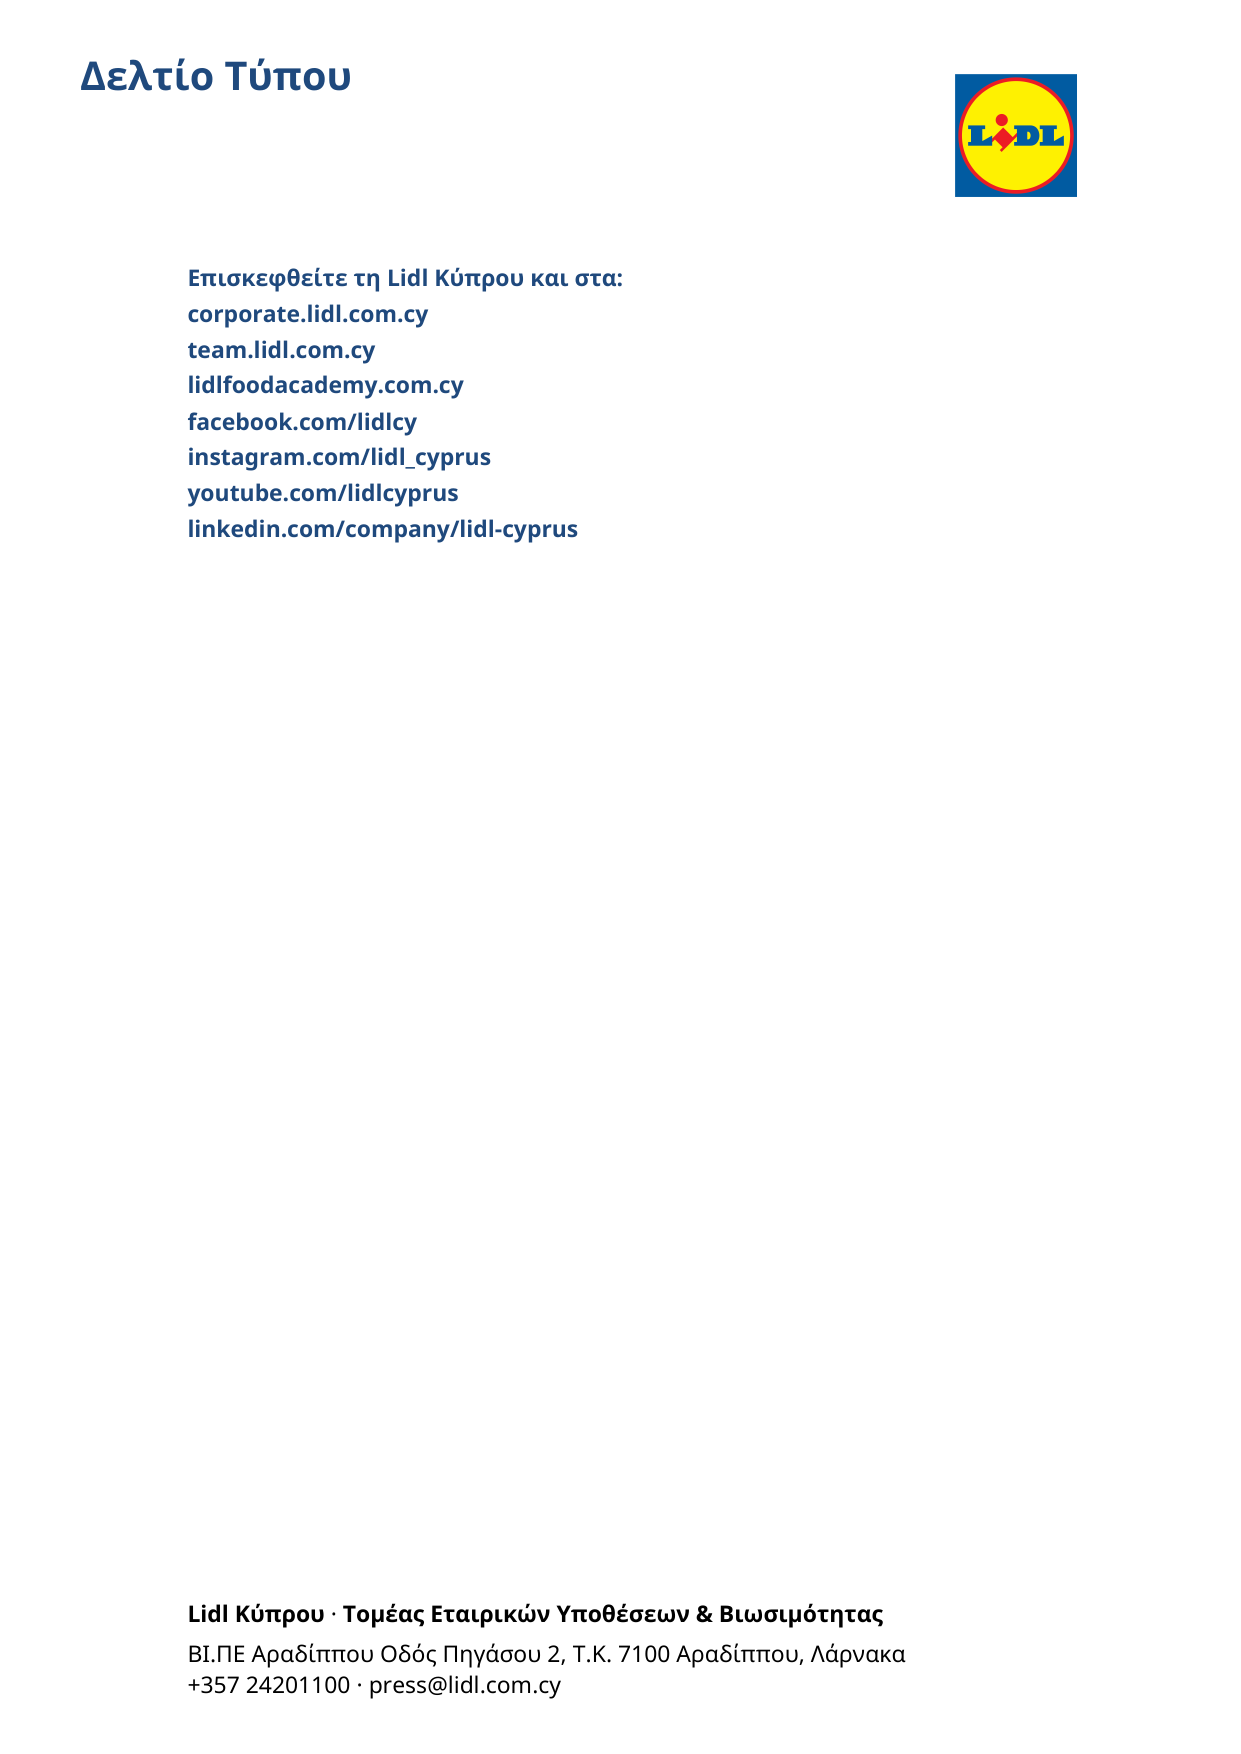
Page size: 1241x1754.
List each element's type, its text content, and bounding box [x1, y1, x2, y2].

text facebook.com/lidlcy [187, 405, 1078, 437]
text team.lidl.com.cy [187, 333, 1078, 365]
text lidlfoodacademy.com.cy [187, 369, 1078, 401]
text youtube.com/lidlcyprus [187, 477, 1078, 508]
text instagram.com/lidl_cyprus [187, 441, 1078, 473]
picture [954, 73, 1078, 198]
text corporate.lidl.com.cy [187, 298, 1078, 329]
text linkedin.com/company/lidl-cyprus [187, 513, 1078, 544]
text Επισκεφθείτε τη Lidl Κύπρου και στα: [187, 262, 1078, 293]
